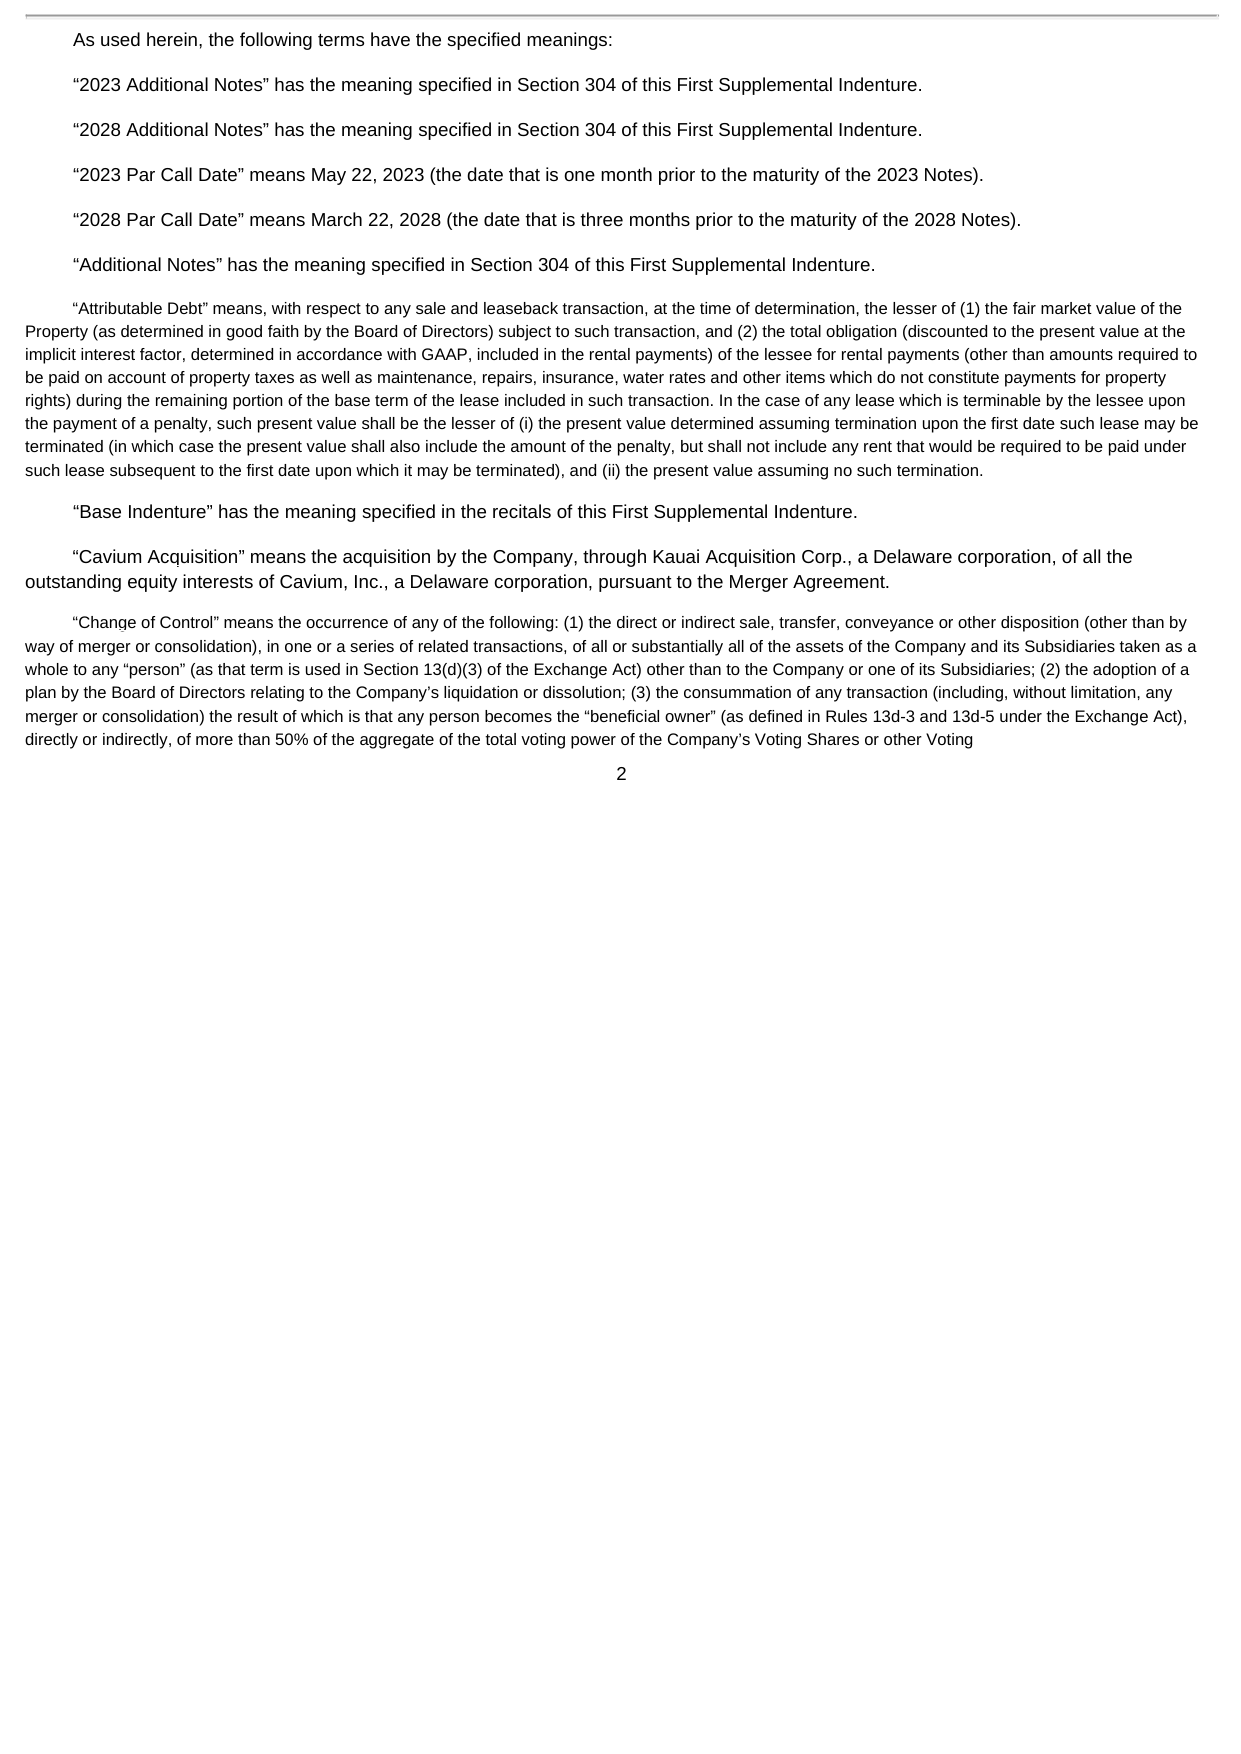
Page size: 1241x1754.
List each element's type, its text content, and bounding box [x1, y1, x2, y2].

text “Additional Notes” has the meaning specified in Section 304 of this First Supplemental Indenture. [73, 253, 1213, 275]
text 2 [25, 763, 1217, 785]
text “Base Indenture” has the meaning specified in the recitals of this First Supplemental Indenture. [73, 501, 1213, 522]
text “2028 Par Call Date” means March 22, 2028 (the date that is three months prior to the maturity of the 2028 Notes). [73, 208, 1213, 230]
text “Cavium Acquisition” means the acquisition by the Company, through Kauai Acquisition Corp., a Delaware corporation, of all the outstanding equity interests of Cavium, Inc., a Delaware corporation, pursuant to the Merger Agreement. [25, 546, 1199, 592]
text As used herein, the following terms have the specified meanings: [73, 28, 1213, 50]
text “2023 Par Call Date” means May 22, 2023 (the date that is one month prior to the maturity of the 2023 Notes). [73, 163, 1213, 185]
text “2023 Additional Notes” has the meaning specified in Section 304 of this First Supplemental Indenture. [73, 73, 1213, 95]
picture [23, 14, 1220, 21]
text “Change of Control” means the occurrence of any of the following: (1) the direct or indirect sale, transfer, conveyance or other disposition (other than by way of merger or consolidation), in one or a series of related transactions, of all or substantially all of the assets of the Company and its Subsidiaries taken as a whole to any “person” (as that term is used in Section 13(d)(3) of the Exchange Act) other than to the Company or one of its Subsidiaries; (2) the adoption of a plan by the Board of Directors relating to the Company’s liquidation or dissolution; (3) the consummation of any transaction (including, without limitation, any merger or consolidation) the result of which is that any person becomes the “beneficial owner” (as defined in Rules 13d-3 and 13d-5 under the Exchange Act), directly or indirectly, of more than 50% of the aggregate of the total voting power of the Company’s Voting Shares or other Voting [25, 613, 1213, 749]
text “2028 Additional Notes” has the meaning specified in Section 304 of this First Supplemental Indenture. [73, 118, 1213, 140]
text “Attributable Debt” means, with respect to any sale and leaseback transaction, at the time of determination, the lesser of (1) the fair market value of the Property (as determined in good faith by the Board of Directors) subject to such transaction, and (2) the total obligation (discounted to the present value at the implicit interest factor, determined in accordance with GAAP, included in the rental payments) of the lessee for rental payments (other than amounts required to be paid on account of property taxes as well as maintenance, repairs, insurance, water rates and other items which do not constitute payments for property rights) during the remaining portion of the base term of the lease included in such transaction. In the case of any lease which is terminable by the lessee upon the payment of a penalty, such present value shall be the lesser of (i) the present value determined assuming termination upon the first date such lease may be terminated (in which case the present value shall also include the amount of the penalty, but shall not include any rent that would be required to be paid under such lease subsequent to the first date upon which it may be terminated), and (ii) the present value assuming no such termination. [25, 298, 1211, 479]
